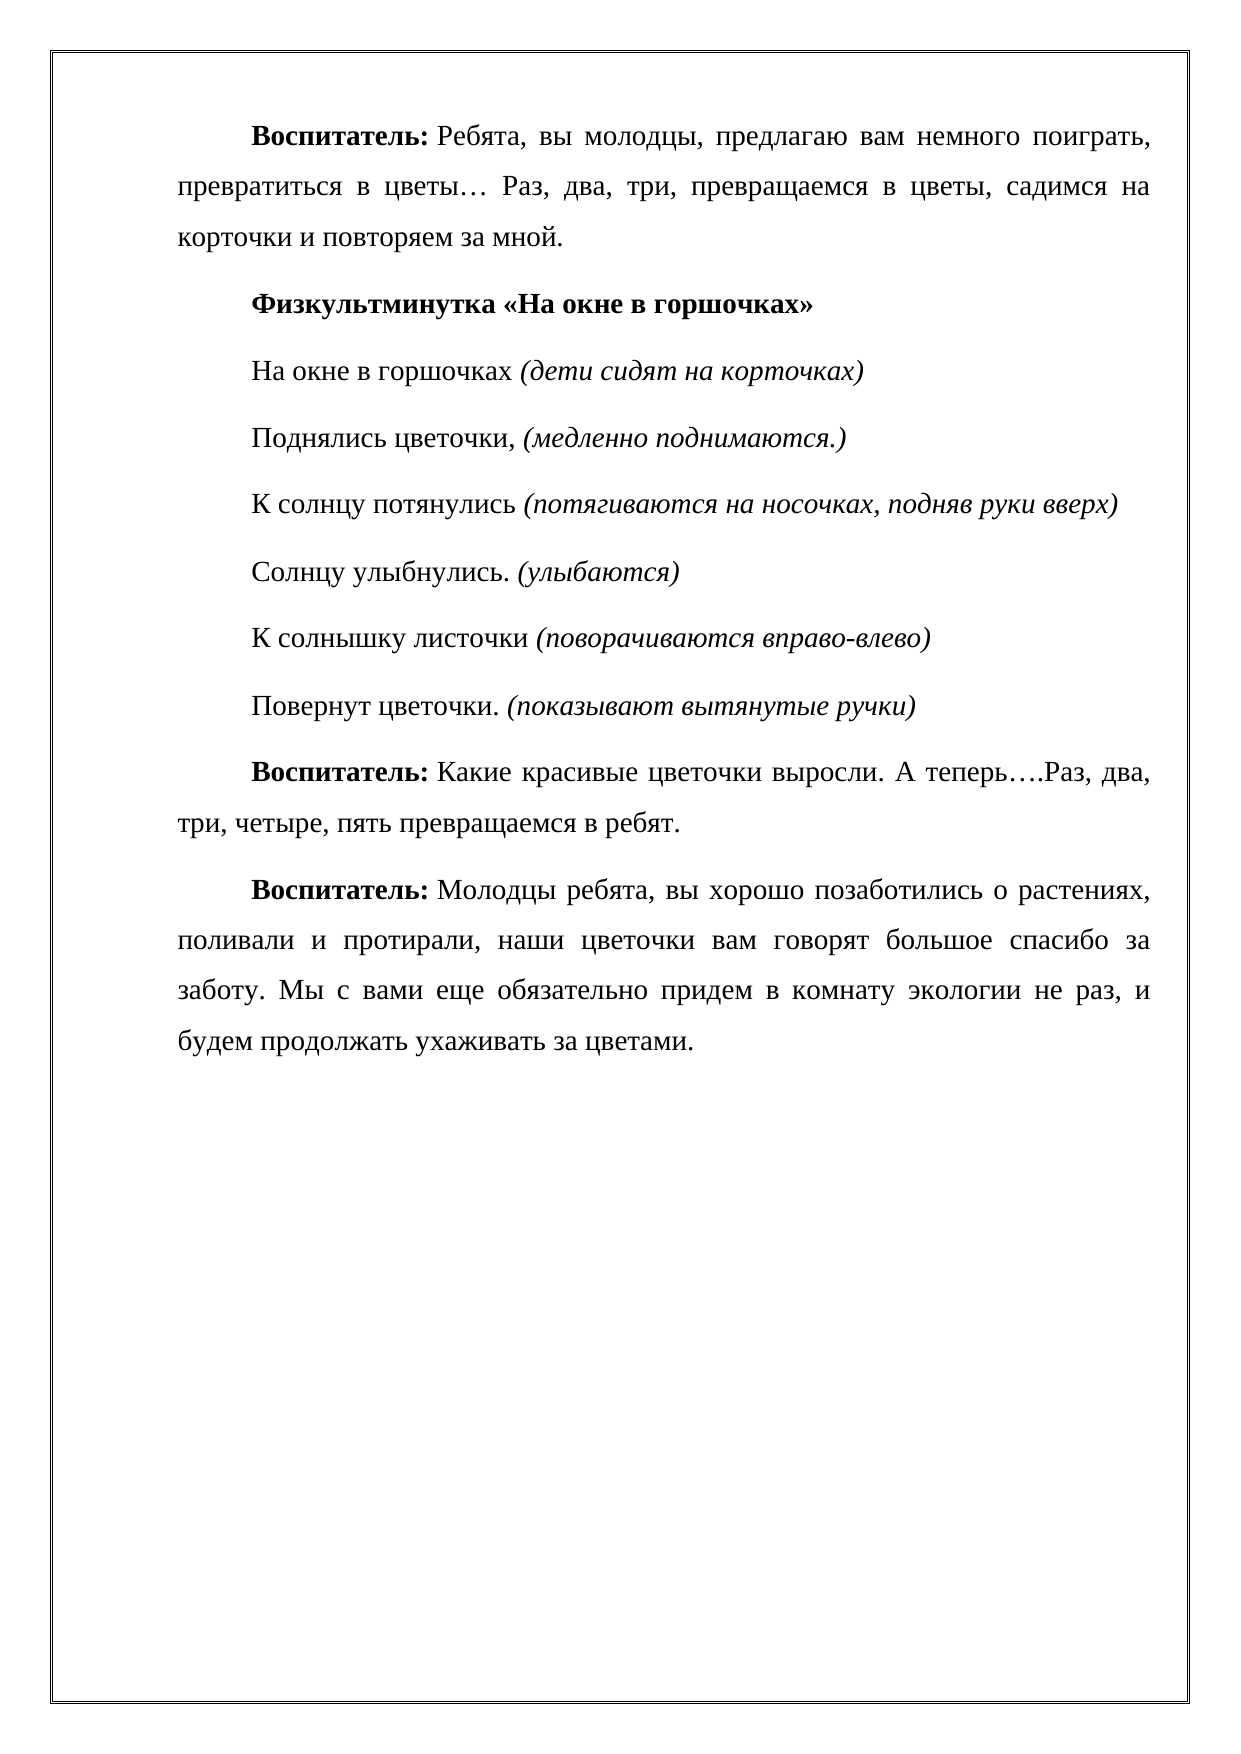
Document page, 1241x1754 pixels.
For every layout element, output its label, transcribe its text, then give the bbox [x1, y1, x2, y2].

text Солнцу улыбнулись. (улыбаются) [177, 554, 1152, 587]
text Воспитатель: Какие красивые цветочки выросли. А теперь….Раз, два, три, четыре, пять превращаемся в ребят. [177, 754, 1152, 838]
text Воспитатель: Ребята, вы молодцы, предлагаю вам немного поиграть, превратиться в цветы… Раз, два, три, превращаемся в цветы, садимся на корточки и повторяем за мной. [177, 118, 1152, 252]
text К солнышку листочки (поворачиваются вправо-влево) [177, 621, 1152, 654]
text Поднялись цветочки, (медленно поднимаются.) [177, 420, 1152, 453]
text Воспитатель: Молодцы ребята, вы хорошо позаботились о растениях, поливали и протирали, наши цветочки вам говорят большое спасибо за заботу. Мы с вами еще обязательно придем в комнату экологии не раз, и будем продолжать ухаживать за цветами. [177, 872, 1152, 1056]
text Повернут цветочки. (показывают вытянутые ручки) [177, 688, 1152, 721]
text Физкультминутка «На окне в горшочках» [177, 286, 1152, 319]
text На окне в горшочках (дети сидят на корточках) [177, 353, 1152, 386]
text К солнцу потянулись (потягиваются на носочках, подняв руки вверх) [177, 487, 1152, 520]
